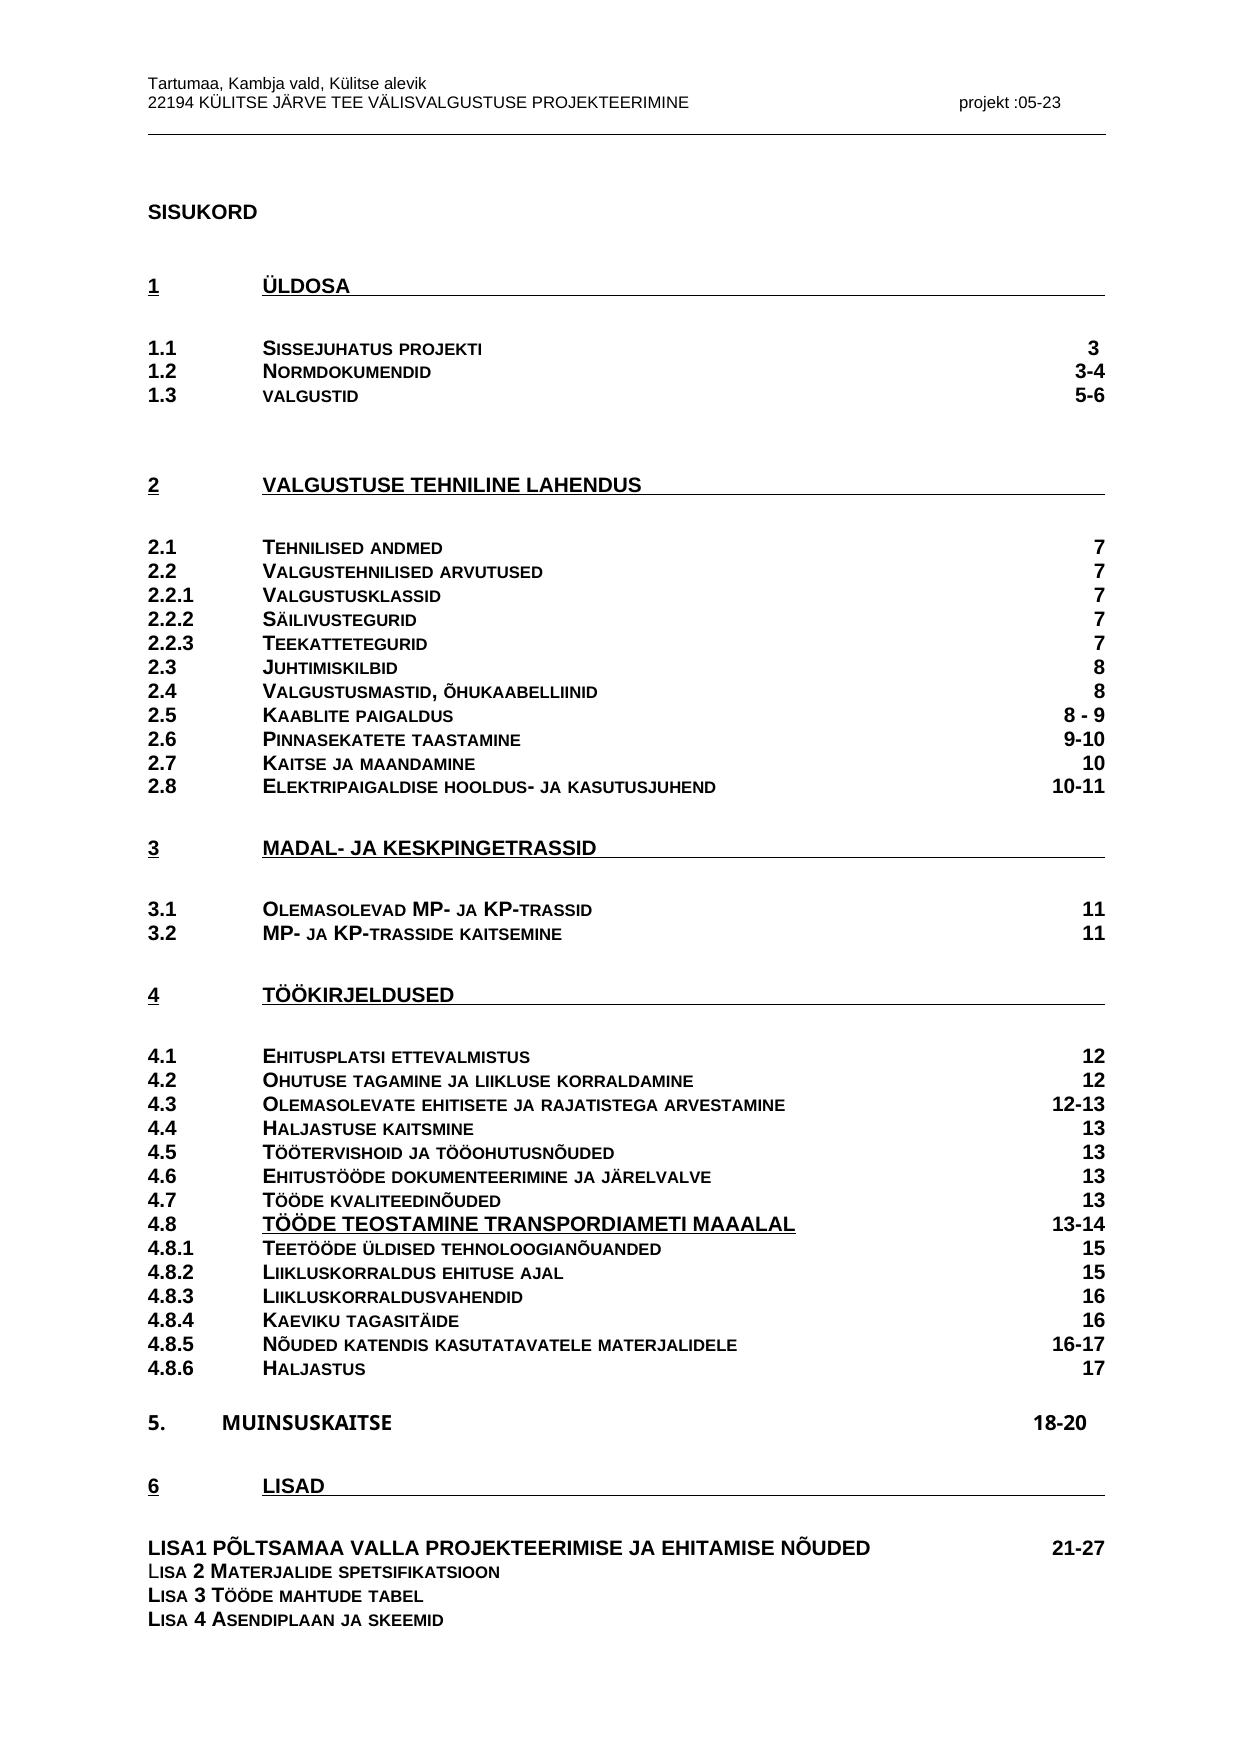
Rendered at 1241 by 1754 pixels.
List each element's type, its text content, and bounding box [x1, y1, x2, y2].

text 4.8.1 Teetööde üldised tehnoloogianõuanded 15 [148, 1236, 1106, 1260]
text 6 LISAD [148, 1474, 1106, 1498]
text Lisa 3 Tööde mahtude tabel [148, 1583, 1106, 1607]
text 2.2 Valgustehnilised arvutused 7 [148, 559, 1106, 583]
text 4.8.3 Liikluskorraldusvahendid 16 [148, 1284, 1106, 1308]
text 1.1 Sissejuhatus projekti 3 [148, 335, 1106, 359]
text 4.2 Ohutuse tagamine ja liikluse korraldamine 12 [148, 1068, 1106, 1092]
text 2.5 Kaablite paigaldus 8 - 9 [148, 702, 1106, 726]
text 2.4 Valgustusmastid, õhukaabelliinid 8 [148, 678, 1106, 702]
text 4.4 Haljastuse kaitsmine 13 [148, 1116, 1106, 1140]
text 2.7 Kaitse ja maandamine 10 [148, 750, 1106, 774]
text 1 Üldosa [148, 274, 1106, 298]
text 2.8 Elektripaigaldise hooldus- ja kasutusjuhend 10-11 [148, 774, 1106, 798]
text 4 Töökirjeldused [148, 983, 1106, 1007]
text 4.5 Töötervishoid ja tööohutusnõuded 13 [148, 1140, 1106, 1164]
text 3.1 Olemasolevad MP- ja KP-trassid 11 [148, 897, 1106, 921]
text 4.8.6 Haljastus 17 [148, 1356, 1106, 1379]
text 4.8.2 Liikluskorraldus ehituse ajal 15 [148, 1260, 1106, 1284]
text 5. MUINSUSKAITSE 18-20 [148, 1408, 1106, 1436]
text 4.8.5 Nõuded katendis kasutatavatele materjalidele 16-17 [148, 1332, 1106, 1356]
text 4.6 Ehitustööde dokumenteerimine ja järelvalve 13 [148, 1164, 1106, 1188]
text Lisa 4 Asendiplaan ja skeemid [148, 1607, 1106, 1631]
text Lisa 2 Materjalide spetsifikatsioon [148, 1559, 1106, 1583]
text 4.8 TÖÖDE TEOSTAMINE TRANSPORDIAMETI MAAALAL 13-14 [148, 1212, 1106, 1236]
text 4.7 Tööde kvaliteedinõuded 13 [148, 1188, 1106, 1212]
text 4.1 Ehitusplatsi ettevalmistus 12 [148, 1044, 1106, 1068]
text 2 valgustuse tehniline lahendus [148, 473, 1106, 497]
text 4.3 Olemasolevate ehitisete ja rajatistega arvestamine 12-13 [148, 1092, 1106, 1116]
text 3 Madal- ja keskpingetrassid [148, 836, 1106, 860]
text 1.2 Normdokumendid 3-4 [148, 359, 1106, 383]
text 4.8.4 Kaeviku tagasitäide 16 [148, 1308, 1106, 1332]
text 3.2 MP- ja KP-trasside kaitsemine 11 [148, 921, 1106, 945]
text SISUKORD [148, 200, 1106, 224]
text 2.2.1 Valgustusklassid 7 [148, 583, 1106, 607]
text 2.1 Tehnilised andmed 7 [148, 535, 1106, 559]
text 2.2.2 Säilivustegurid 7 [148, 607, 1106, 631]
text 2.6 Pinnasekatete taastamine 9-10 [148, 726, 1106, 750]
text 1.3 valgustid 5-6 [148, 383, 1106, 407]
text 2.2.3 Teekattetegurid 7 [148, 631, 1106, 654]
text 2.3 Juhtimiskilbid 8 [148, 654, 1106, 678]
text LISA1 PÕLTSAMAA VALLA PROJEKTEERIMISE JA EHITAMISE NÕUDED 21-27 [148, 1535, 1106, 1559]
